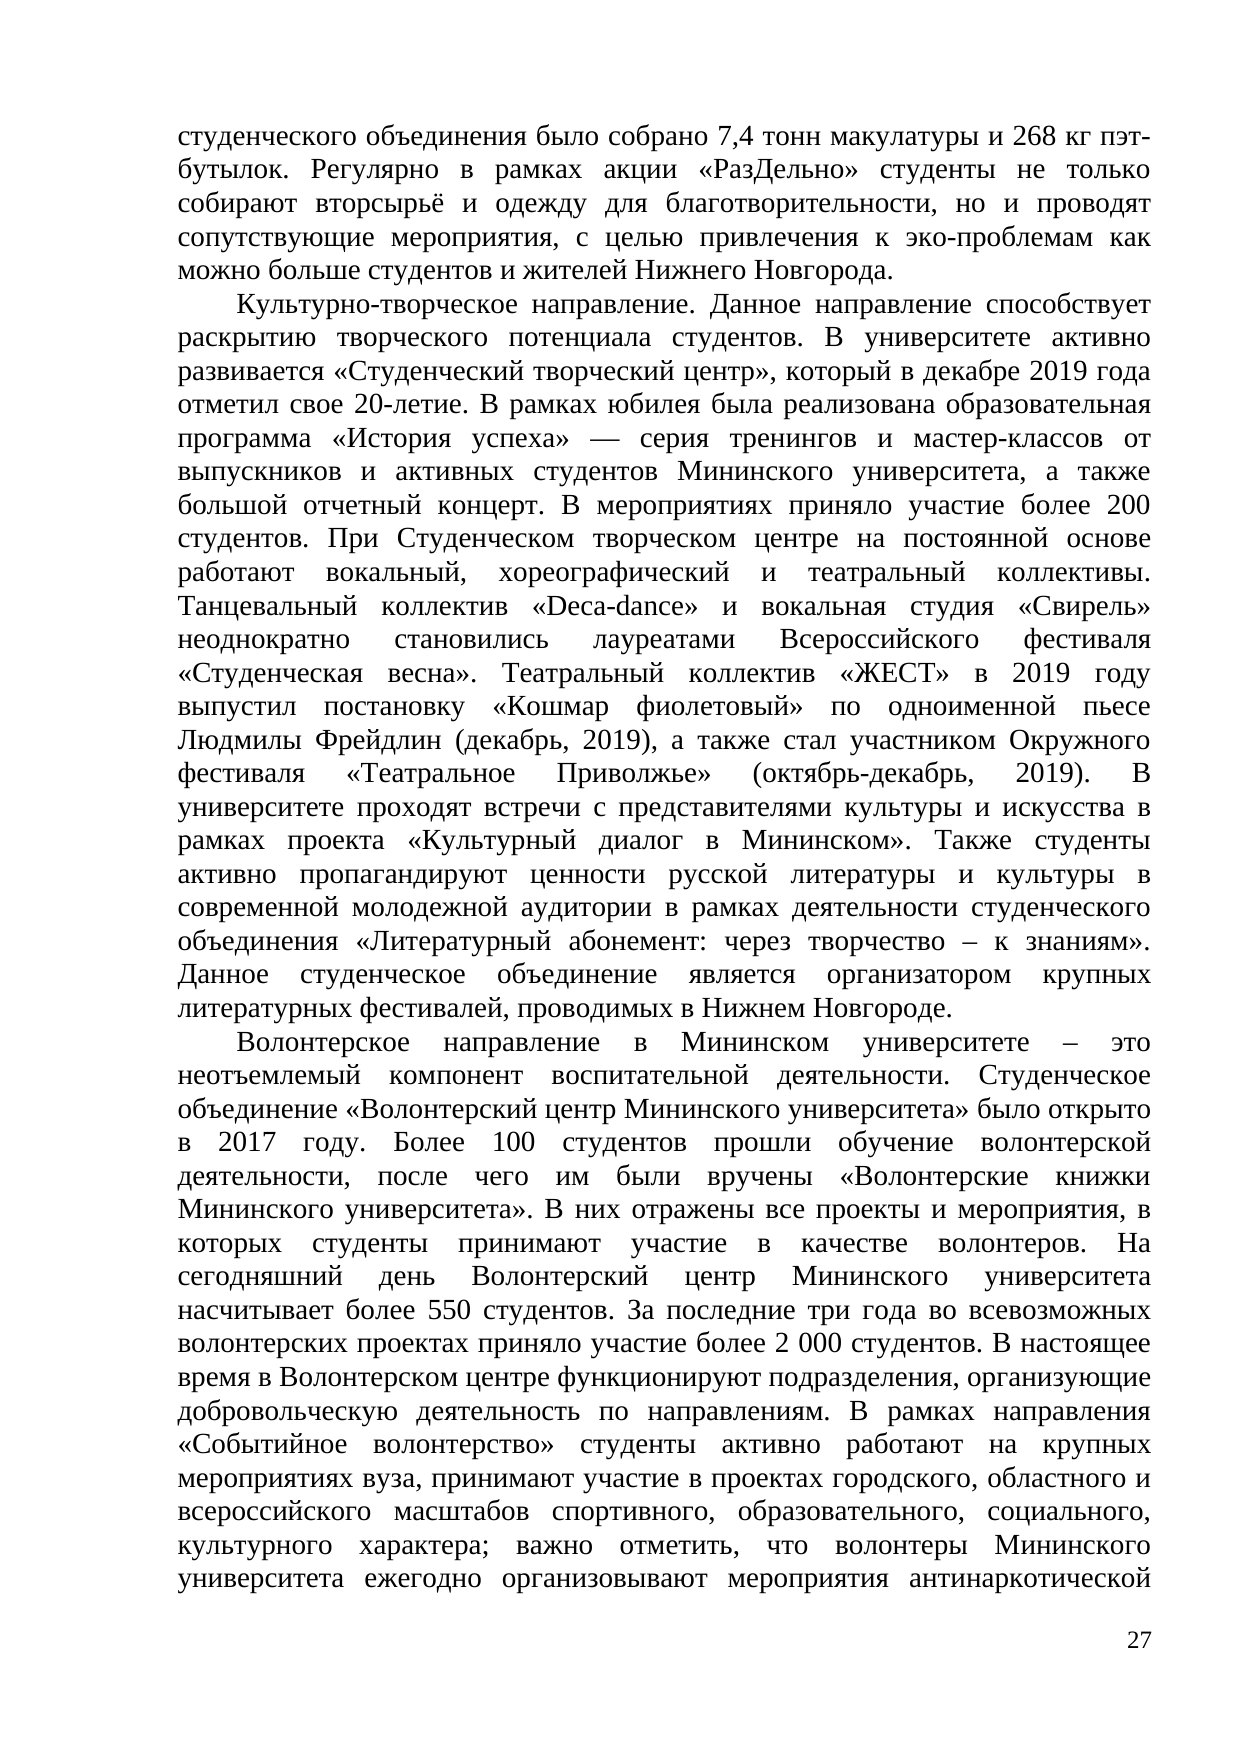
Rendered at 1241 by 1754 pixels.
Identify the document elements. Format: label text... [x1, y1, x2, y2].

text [177, 118, 1152, 286]
text Культурно-творческое направление. Данное направление способствует раскрытию творческого потенциала студентов. В университете активно развивается «Студенческий творческий центр», который в декабре 2019 года отметил свое 20-летие. В рамках юбилея была реализована образовательная программа «История успеха» — серия тренингов и мастер-классов от выпускников и активных студентов Мининского университета, а также большой отчетный концерт. В мероприятиях приняло участие более 200 студентов. При Студенческом творческом центре на постоянной основе работают вокальный, хореографический и театральный коллективы. Танцевальный коллектив «Deca-dance» и вокальная студия «Свирель» неоднократно становились лауреатами Всероссийского фестиваля «Студенческая весна». Театральный коллектив «ЖЕСТ» в 2019 году выпустил постановку «Кошмар фиолетовый» по одноименной пьесе Людмилы Фрейдлин (декабрь, 2019), а также стал участником Окружного фестиваля «Театральное Приволжье» (октябрь-декабрь, 2019). В университете проходят встречи с представителями культуры и искусства в рамках проекта «Культурный диалог в Мининском». Также студенты активно пропагандируют ценности русской литературы и культуры в современной молодежной аудитории в рамках деятельности студенческого объединения «Литературный абонемент: через творчество – к знаниям». Данное студенческое объединение является организатором крупных литературных фестивалей, проводимых в Нижнем Новгороде. [177, 286, 1152, 1024]
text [177, 1024, 1152, 1594]
